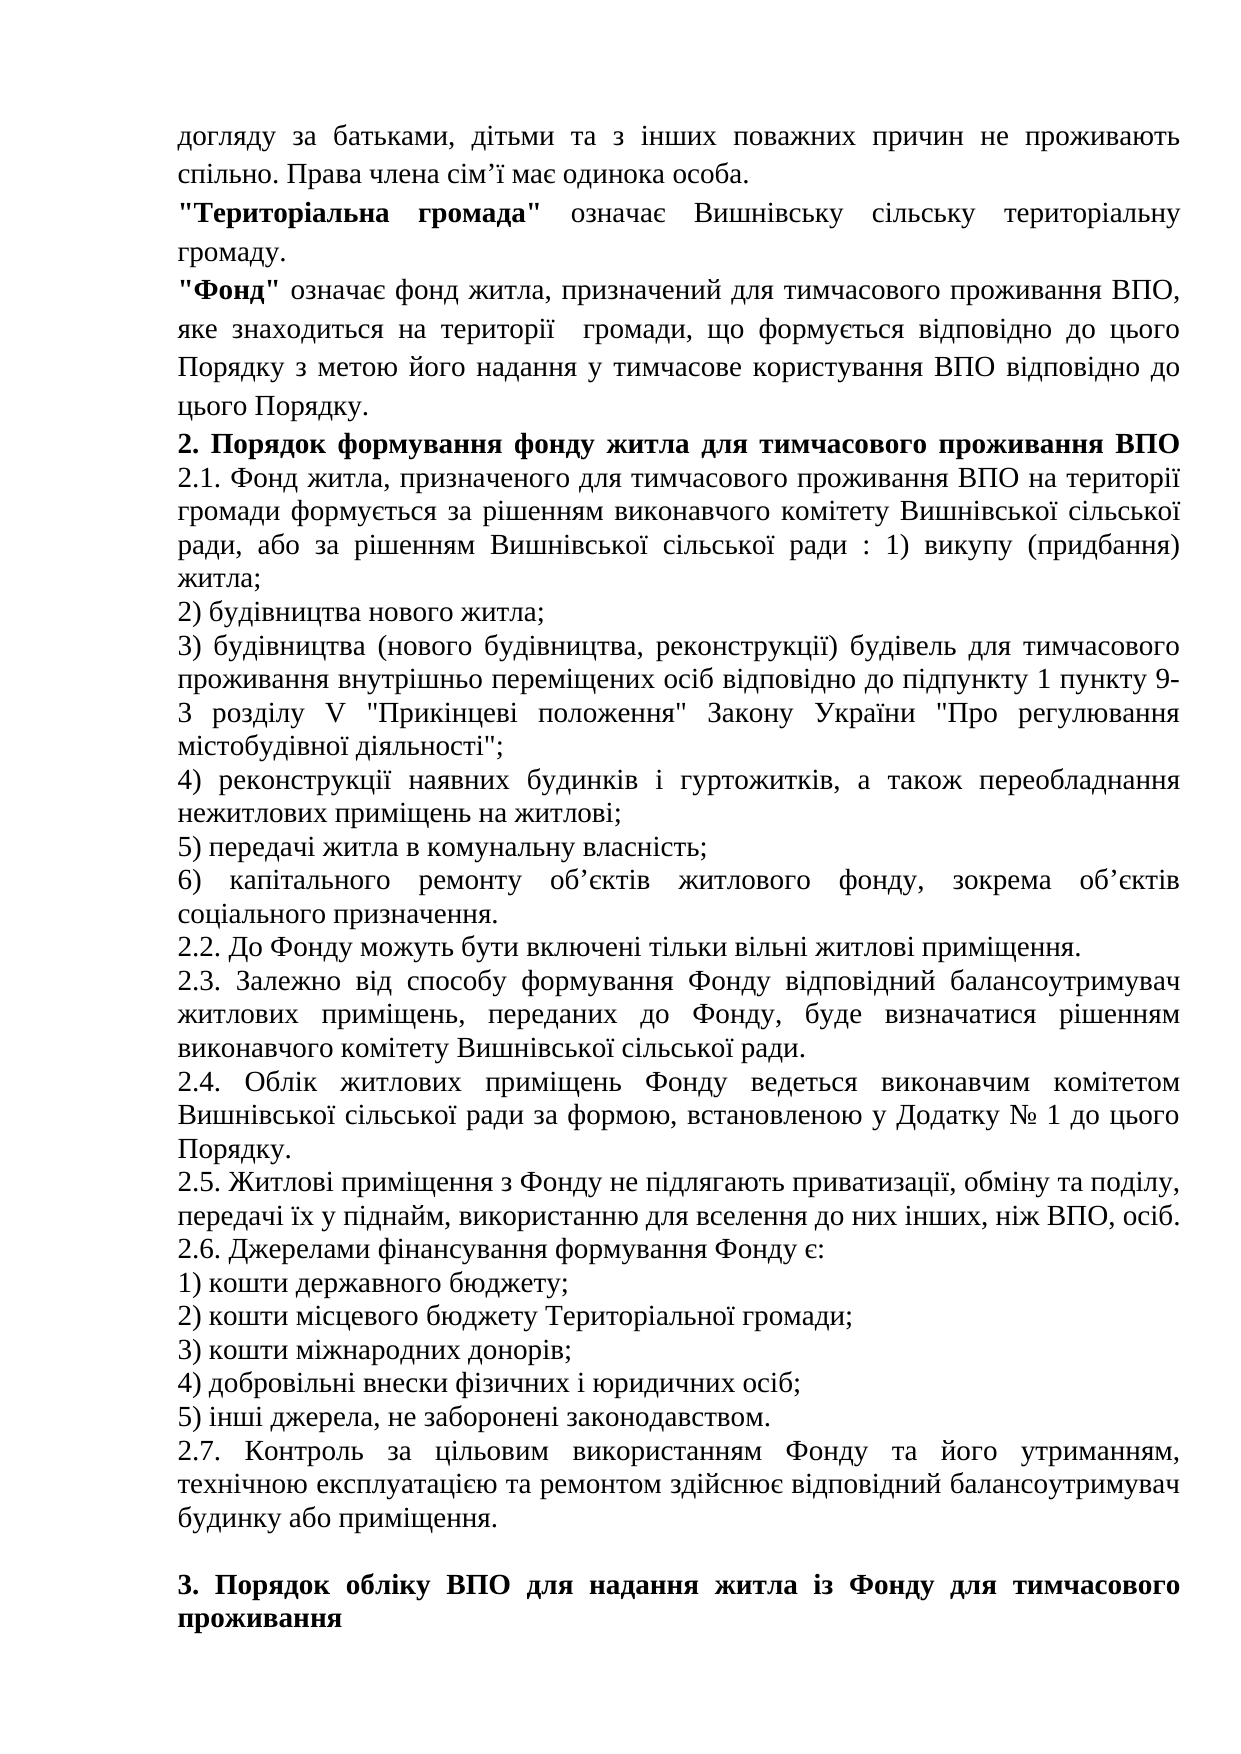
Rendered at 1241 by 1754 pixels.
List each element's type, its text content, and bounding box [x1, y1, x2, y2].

text 2.5. Житлові приміщення з Фонду не підлягають приватизації, обміну та поділу, передачі їх у піднайм, використанню для вселення до них інших, ніж ВПО, осіб. 2.6. Джерелами фінансування формування Фонду є: [177, 1164, 1181, 1265]
text 2) будівництва нового житла; [177, 594, 1181, 628]
text 5) інші джерела, не заборонені законодавством. [177, 1399, 1181, 1433]
text 2.3. Залежно від способу формування Фонду відповідний балансоутримувач житлових приміщень, переданих до Фонду, буде визначатися рішенням виконавчого комітету Вишнівської сільської ради. [177, 963, 1181, 1064]
text "Фонд" означає фонд житла, призначений для тимчасового проживання ВПО, яке знаходиться на території громади, що формується відповідно до цього Порядку з метою його надання у тимчасове користування ВПО відповідно до цього Порядку. [177, 272, 1181, 421]
text 4) реконструкції наявних будинків і гуртожитків, а також переобладнання нежитлових приміщень на житлові; [177, 762, 1181, 829]
text 2.4. Облік житлових приміщень Фонду ведеться виконавчим комітетом Вишнівської сільської ради за формою, встановленою у Додатку № 1 до цього Порядку. [177, 1064, 1181, 1164]
text 2. Порядок формування фонду житла для тимчасового проживання ВПО 2.1. Фонд житла, призначеного для тимчасового проживання ВПО на території громади формується за рішенням виконавчого комітету Вишнівської сільської ради, або за рішенням Вишнівської сільської ради : 1) викупу (придбання) житла; [177, 426, 1181, 594]
text 6) капітального ремонту об’єктів житлового фонду, зокрема об’єктів соціального призначення. [177, 862, 1181, 929]
text 2) кошти місцевого бюджету Територіальної громади; [177, 1298, 1181, 1332]
text 5) передачі житла в комунальну власність; [177, 829, 1181, 862]
text 3) кошти міжнародних донорів; [177, 1332, 1181, 1366]
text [177, 1567, 1181, 1634]
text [177, 118, 1181, 190]
text 4) добровільні внески фізичних і юридичних осіб; [177, 1366, 1181, 1399]
text 2.7. Контроль за цільовим використанням Фонду та його утриманням, технічною експлуатацією та ремонтом здійснює відповідний балансоутримувач будинку або приміщення. [177, 1433, 1181, 1533]
text "Територіальна громада" означає Вишнівську сільську територіальну громаду. [177, 195, 1181, 267]
text 1) кошти державного бюджету; [177, 1265, 1181, 1298]
text 3) будівництва (нового будівництва, реконструкції) будівель для тимчасового проживання внутрішньо переміщених осіб відповідно до підпункту 1 пункту 9-3 розділу V "Прикінцеві положення" Закону України "Про регулювання містобудівної діяльності"; [177, 628, 1181, 762]
text 2.2. До Фонду можуть бути включені тільки вільні житлові приміщення. [177, 929, 1181, 963]
